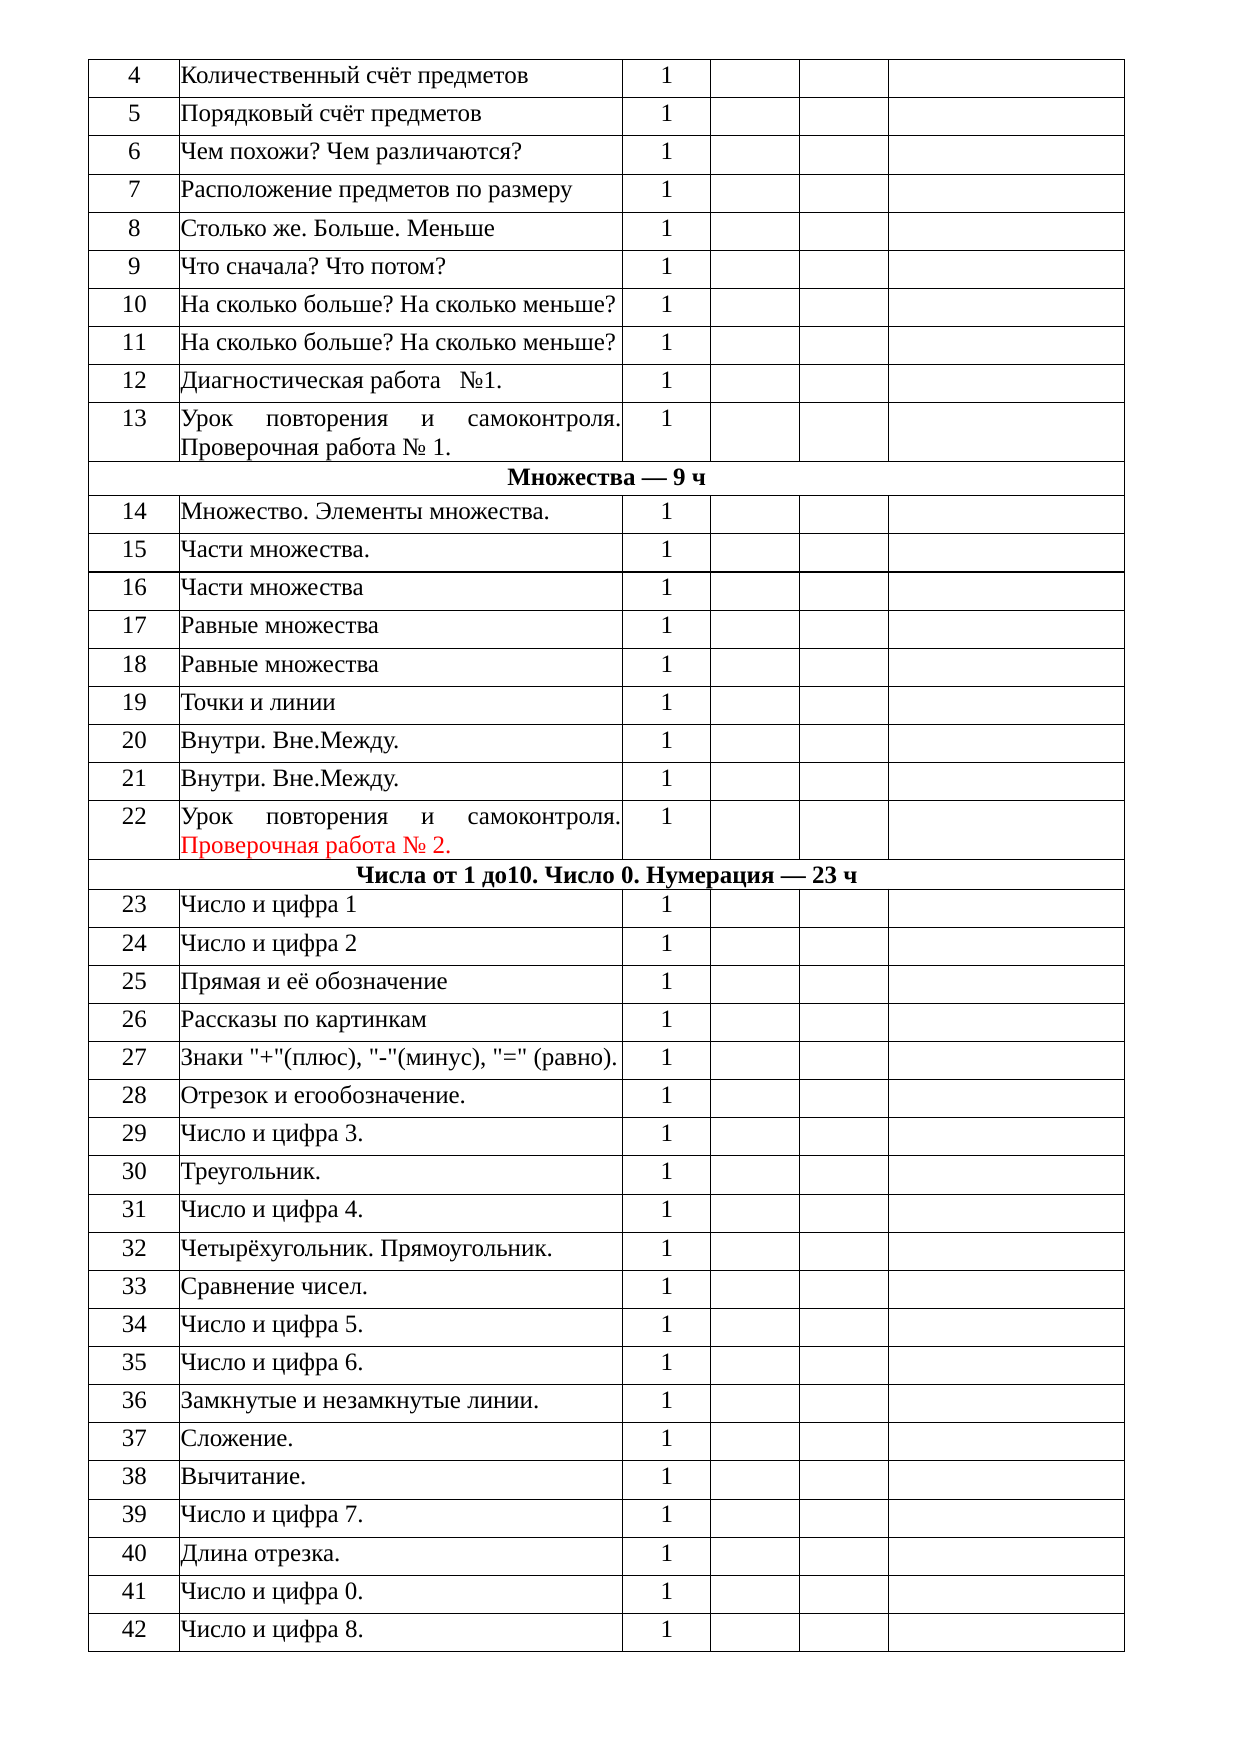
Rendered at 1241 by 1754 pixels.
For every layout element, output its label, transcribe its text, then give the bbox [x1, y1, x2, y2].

table_cell [711, 687, 799, 724]
table_cell [889, 1042, 1124, 1079]
table_cell [711, 1385, 799, 1422]
table_cell Порядковый счёт предметов [180, 98, 622, 135]
table_cell [800, 1385, 888, 1422]
table_cell Множества — 9 ч [89, 462, 1124, 495]
table_cell 1 [623, 1385, 710, 1422]
table_cell Внутри. Вне.Между. [180, 725, 622, 762]
table_cell [800, 60, 888, 97]
table_cell [711, 890, 799, 927]
table_cell 23 [89, 890, 179, 927]
table_cell 8 [89, 213, 179, 250]
table_cell 1 [623, 1500, 710, 1537]
table_cell [800, 1004, 888, 1041]
table_cell [889, 1347, 1124, 1384]
table_cell 1 [623, 98, 710, 135]
table_cell 18 [89, 649, 179, 686]
table_cell Урок повторения и самоконтроля. Проверочная работа № 2. [180, 801, 622, 859]
table_cell [800, 1233, 888, 1270]
table_cell Прямая и её обозначение [180, 966, 622, 1003]
table_cell 1 [623, 687, 710, 724]
table_cell 25 [89, 966, 179, 1003]
table_cell 1 [623, 327, 710, 364]
table_cell [889, 1576, 1124, 1613]
table_cell [800, 1538, 888, 1575]
table_cell [711, 1309, 799, 1346]
table_cell 20 [89, 725, 179, 762]
table_cell [889, 1538, 1124, 1575]
table_cell [800, 611, 888, 648]
table_cell 1 [623, 496, 710, 533]
table_cell 1 [623, 763, 710, 800]
table_cell [800, 1080, 888, 1117]
table_cell [800, 251, 888, 288]
table_cell [800, 966, 888, 1003]
table_cell [711, 1042, 799, 1079]
table_cell [711, 1423, 799, 1460]
table_cell Число и цифра 6. [180, 1347, 622, 1384]
table_cell [711, 60, 799, 97]
table_cell [889, 890, 1124, 927]
table_cell 1 [623, 136, 710, 173]
table_cell [711, 403, 799, 461]
table_cell [889, 1309, 1124, 1346]
table_cell [800, 403, 888, 461]
table_cell [889, 928, 1124, 965]
table_cell [711, 327, 799, 364]
table_cell [889, 98, 1124, 135]
table_cell 1 [623, 1576, 710, 1613]
table_cell 1 [623, 1042, 710, 1079]
table_cell [800, 327, 888, 364]
table_cell 30 [89, 1156, 179, 1193]
table_cell [889, 687, 1124, 724]
table_cell Части множества [180, 573, 622, 609]
table_cell [800, 213, 888, 250]
table_cell [800, 175, 888, 212]
table_cell 24 [89, 928, 179, 965]
table_cell 1 [623, 725, 710, 762]
table_cell Сравнение чисел. [180, 1271, 622, 1308]
table_cell [711, 1195, 799, 1232]
table_cell [800, 1347, 888, 1384]
table_cell 27 [89, 1042, 179, 1079]
table_cell 40 [89, 1538, 179, 1575]
table_cell 1 [623, 534, 710, 571]
table_cell 7 [89, 175, 179, 212]
table_cell [800, 1500, 888, 1537]
table_cell [889, 1118, 1124, 1155]
table_cell [889, 251, 1124, 288]
table_cell 1 [623, 1080, 710, 1117]
table_cell [889, 289, 1124, 326]
table_cell [800, 289, 888, 326]
table_cell 26 [89, 1004, 179, 1041]
table_cell [889, 60, 1124, 97]
table_cell 1 [623, 1004, 710, 1041]
table_cell 1 [623, 611, 710, 648]
table_cell 1 [623, 1195, 710, 1232]
table_cell 37 [89, 1423, 179, 1460]
table_cell На сколько больше? На сколько меньше? [180, 327, 622, 364]
table_cell [800, 1156, 888, 1193]
table_cell Число и цифра 1 [180, 890, 622, 927]
table_cell [800, 890, 888, 927]
table_cell 1 [623, 251, 710, 288]
table_cell 38 [89, 1461, 179, 1498]
table_cell [800, 725, 888, 762]
table_cell [711, 1576, 799, 1613]
table_cell Внутри. Вне.Между. [180, 763, 622, 800]
table_cell 1 [623, 1118, 710, 1155]
table_cell [711, 1271, 799, 1308]
table_cell [711, 496, 799, 533]
table_cell Число и цифра 7. [180, 1500, 622, 1537]
table_cell [800, 1042, 888, 1079]
table_cell [889, 534, 1124, 571]
table_cell 12 [89, 365, 179, 402]
table_cell 1 [623, 403, 710, 461]
table_cell Треугольник. [180, 1156, 622, 1193]
table_cell Рассказы по картинкам [180, 1004, 622, 1041]
table_cell Числа от 1 до10. Число 0. Нумерация — 23 ч [89, 860, 1124, 888]
table_cell [889, 1156, 1124, 1193]
table_cell [889, 763, 1124, 800]
table_cell 19 [89, 687, 179, 724]
table_cell Части множества. [180, 534, 622, 571]
table_cell 5 [89, 98, 179, 135]
table_cell [800, 763, 888, 800]
table_cell 36 [89, 1385, 179, 1422]
table_cell [711, 1347, 799, 1384]
table_cell Четырёхугольник. Прямоугольник. [180, 1233, 622, 1270]
table_cell Равные множества [180, 611, 622, 648]
table_cell 1 [623, 1347, 710, 1384]
table_cell Множество. Элементы множества. [180, 496, 622, 533]
table_cell [711, 1538, 799, 1575]
table_cell Что сначала? Что потом? [180, 251, 622, 288]
table_cell 1 [623, 365, 710, 402]
table_cell [711, 649, 799, 686]
table_cell 1 [623, 1233, 710, 1270]
table_cell 1 [623, 649, 710, 686]
table_cell Знаки "+"(плюс), "-"(минус), "=" (равно). [180, 1042, 622, 1079]
table_cell Число и цифра 4. [180, 1195, 622, 1232]
table_cell [889, 213, 1124, 250]
table_cell [800, 1461, 888, 1498]
table_cell Число и цифра 8. [180, 1614, 622, 1651]
table_cell 1 [623, 1538, 710, 1575]
table_cell 17 [89, 611, 179, 648]
table_cell Сложение. [180, 1423, 622, 1460]
table_cell [800, 573, 888, 609]
table_cell 1 [623, 801, 710, 859]
table_cell [889, 496, 1124, 533]
table_cell [711, 251, 799, 288]
table_cell Расположение предметов по размеру [180, 175, 622, 212]
table_cell [711, 365, 799, 402]
table_cell 4 [89, 60, 179, 97]
table_cell 1 [623, 175, 710, 212]
table_cell 11 [89, 327, 179, 364]
table_cell 1 [623, 213, 710, 250]
table_cell 28 [89, 1080, 179, 1117]
table_cell [889, 1233, 1124, 1270]
table_cell [800, 136, 888, 173]
table_cell [889, 175, 1124, 212]
table_cell [889, 573, 1124, 609]
table_cell [711, 534, 799, 571]
table_cell 1 [623, 1423, 710, 1460]
table_cell 14 [89, 496, 179, 533]
table_cell 33 [89, 1271, 179, 1308]
table_cell [711, 611, 799, 648]
table_cell [711, 136, 799, 173]
table_cell [711, 1118, 799, 1155]
table_cell [800, 1195, 888, 1232]
table_cell [889, 801, 1124, 859]
table_cell [800, 1576, 888, 1613]
table_cell [889, 403, 1124, 461]
table_cell [889, 365, 1124, 402]
table_cell [889, 136, 1124, 173]
table_cell [889, 1004, 1124, 1041]
table_cell 29 [89, 1118, 179, 1155]
table_cell [889, 1385, 1124, 1422]
table_cell [711, 289, 799, 326]
table_cell [800, 649, 888, 686]
table_cell [711, 966, 799, 1003]
table_cell 1 [623, 1614, 710, 1651]
table_cell [800, 534, 888, 571]
table_cell [711, 725, 799, 762]
table_cell 15 [89, 534, 179, 571]
table_cell Длина отрезка. [180, 1538, 622, 1575]
table_cell [889, 1271, 1124, 1308]
table_cell [800, 98, 888, 135]
table_cell 34 [89, 1309, 179, 1346]
table_cell [800, 1271, 888, 1308]
table_cell [889, 1080, 1124, 1117]
table_cell 39 [89, 1500, 179, 1537]
table_cell [711, 175, 799, 212]
table_cell [711, 1614, 799, 1651]
table_cell 9 [89, 251, 179, 288]
table_cell [889, 1423, 1124, 1460]
table_cell [889, 1195, 1124, 1232]
table_cell [711, 928, 799, 965]
table_cell [800, 1118, 888, 1155]
table_cell Точки и линии [180, 687, 622, 724]
table_cell 1 [623, 1156, 710, 1193]
table_cell Количественный счёт предметов [180, 60, 622, 97]
table_cell 16 [89, 573, 179, 609]
table_cell [711, 1004, 799, 1041]
table_cell Столько же. Больше. Меньше [180, 213, 622, 250]
table_cell 1 [623, 890, 710, 927]
table_cell Число и цифра 5. [180, 1309, 622, 1346]
table_cell [800, 365, 888, 402]
table_cell 31 [89, 1195, 179, 1232]
table_cell [889, 327, 1124, 364]
table_cell [800, 928, 888, 965]
table_cell Число и цифра 0. [180, 1576, 622, 1613]
table_cell [889, 725, 1124, 762]
table_cell 1 [623, 928, 710, 965]
table_cell На сколько больше? На сколько меньше? [180, 289, 622, 326]
table_cell 41 [89, 1576, 179, 1613]
table_cell [889, 1500, 1124, 1537]
table_cell [711, 1233, 799, 1270]
table_cell Число и цифра 3. [180, 1118, 622, 1155]
table_cell [800, 1309, 888, 1346]
table_cell 1 [623, 289, 710, 326]
table_cell [889, 649, 1124, 686]
table_cell Диагностическая работа №1. [180, 365, 622, 402]
table_cell Урок повторения и самоконтроля. Проверочная работа № 1. [180, 403, 622, 461]
table_cell 22 [89, 801, 179, 859]
table_cell Отрезок и егообозначение. [180, 1080, 622, 1117]
table_cell [889, 1614, 1124, 1651]
table_cell [800, 1423, 888, 1460]
table_cell [711, 1461, 799, 1498]
table_cell 32 [89, 1233, 179, 1270]
table_cell [711, 213, 799, 250]
table_cell 13 [89, 403, 179, 461]
table_cell [800, 801, 888, 859]
table_cell 35 [89, 1347, 179, 1384]
table_cell Вычитание. [180, 1461, 622, 1498]
table_cell [889, 1461, 1124, 1498]
table_cell [711, 1156, 799, 1193]
table_cell [889, 966, 1124, 1003]
table_cell 1 [623, 573, 710, 609]
table_cell 1 [623, 966, 710, 1003]
table_cell [800, 496, 888, 533]
table_cell 10 [89, 289, 179, 326]
table_cell [711, 573, 799, 609]
table_cell [889, 611, 1124, 648]
table_cell Число и цифра 2 [180, 928, 622, 965]
table_cell [800, 687, 888, 724]
table_cell Равные множества [180, 649, 622, 686]
table_cell [711, 1500, 799, 1537]
table_cell [800, 1614, 888, 1651]
table_cell 1 [623, 1271, 710, 1308]
table_cell 42 [89, 1614, 179, 1651]
table_cell 1 [623, 60, 710, 97]
table_cell 6 [89, 136, 179, 173]
table_cell 1 [623, 1309, 710, 1346]
table_cell Чем похожи? Чем различаются? [180, 136, 622, 173]
table_cell 1 [623, 1461, 710, 1498]
table_cell 21 [89, 763, 179, 800]
table_cell [711, 801, 799, 859]
table_cell [711, 1080, 799, 1117]
table_cell [711, 98, 799, 135]
table_cell [711, 763, 799, 800]
table_cell Замкнутые и незамкнутые линии. [180, 1385, 622, 1422]
